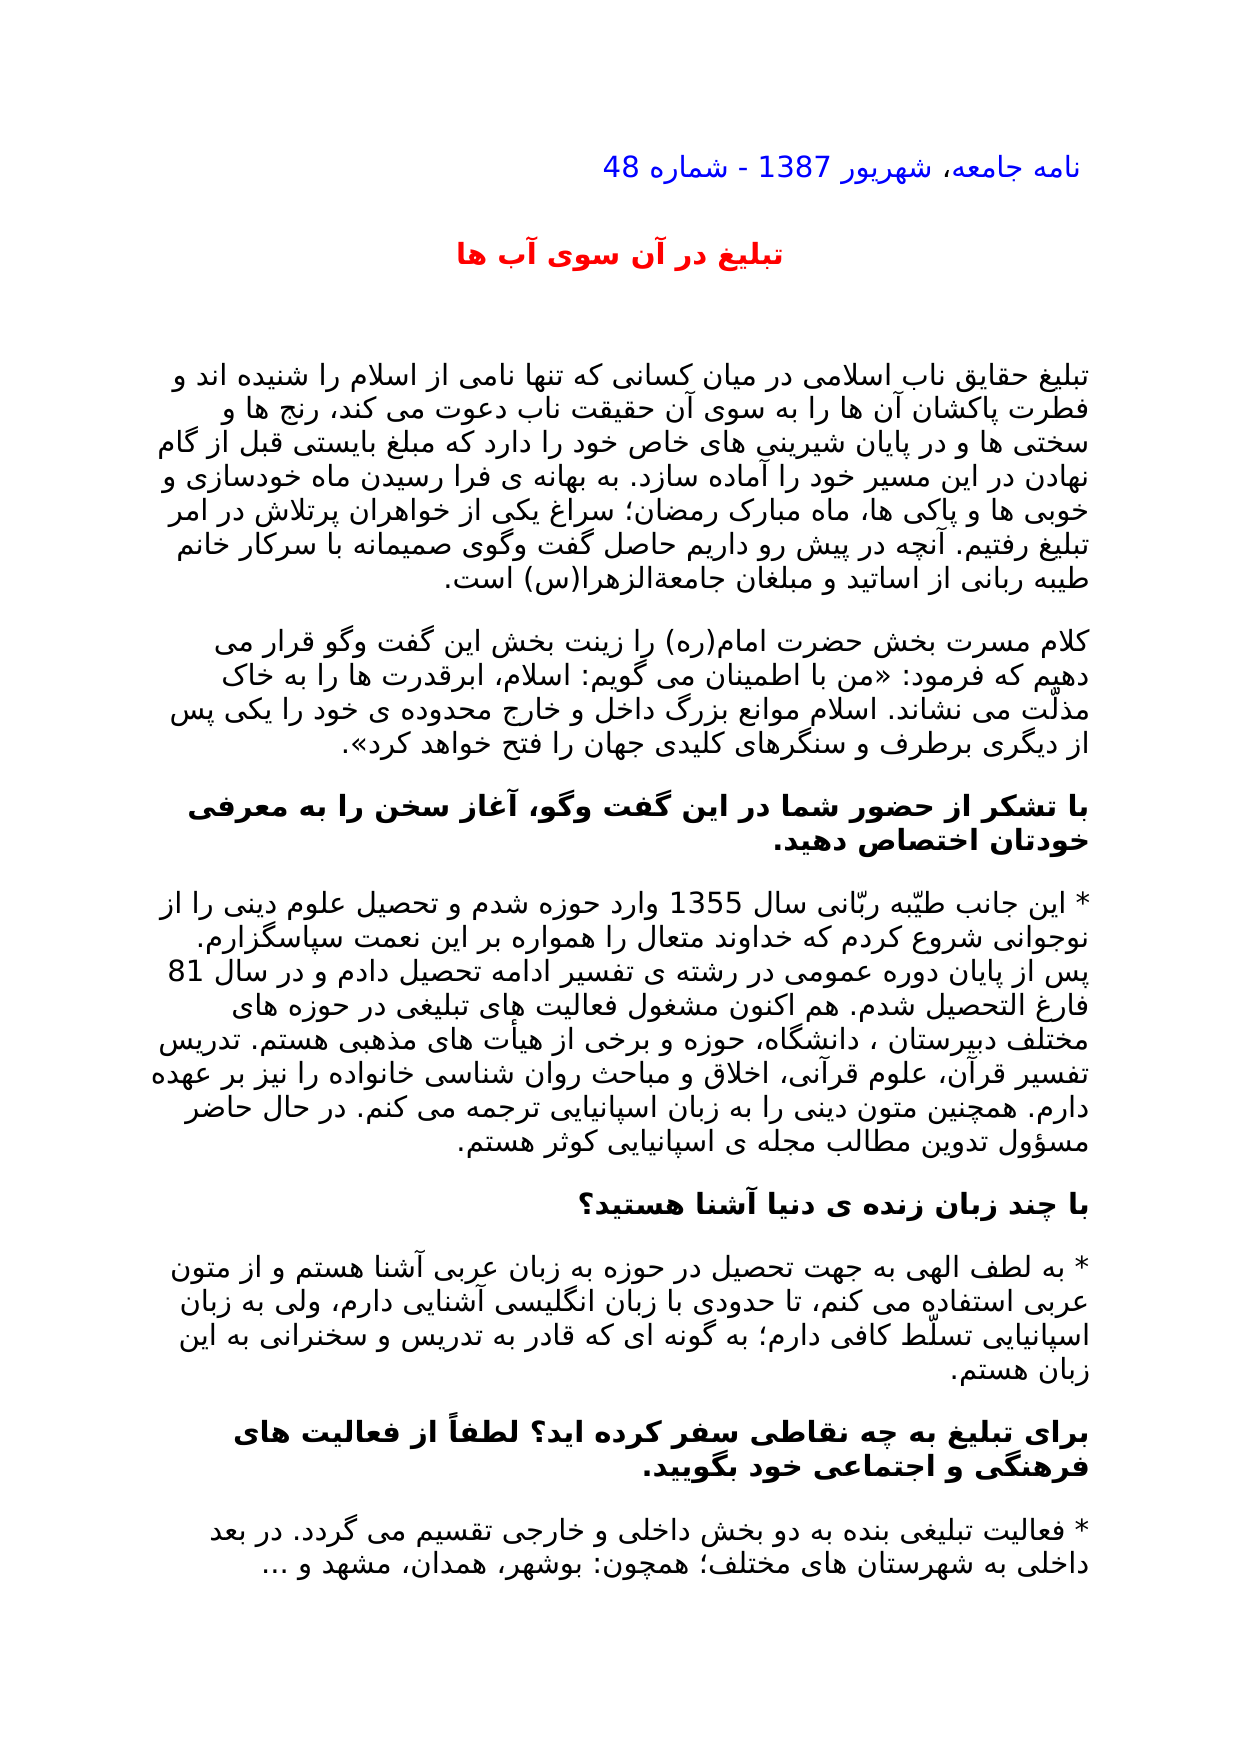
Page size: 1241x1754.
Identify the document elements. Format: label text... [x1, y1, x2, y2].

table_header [150, 358, 1090, 1581]
text نامه جامعه، شهریور 1387 - شماره 48 [150, 150, 1090, 212]
text تبلیغ در آن سوی آب ها [150, 237, 1090, 271]
